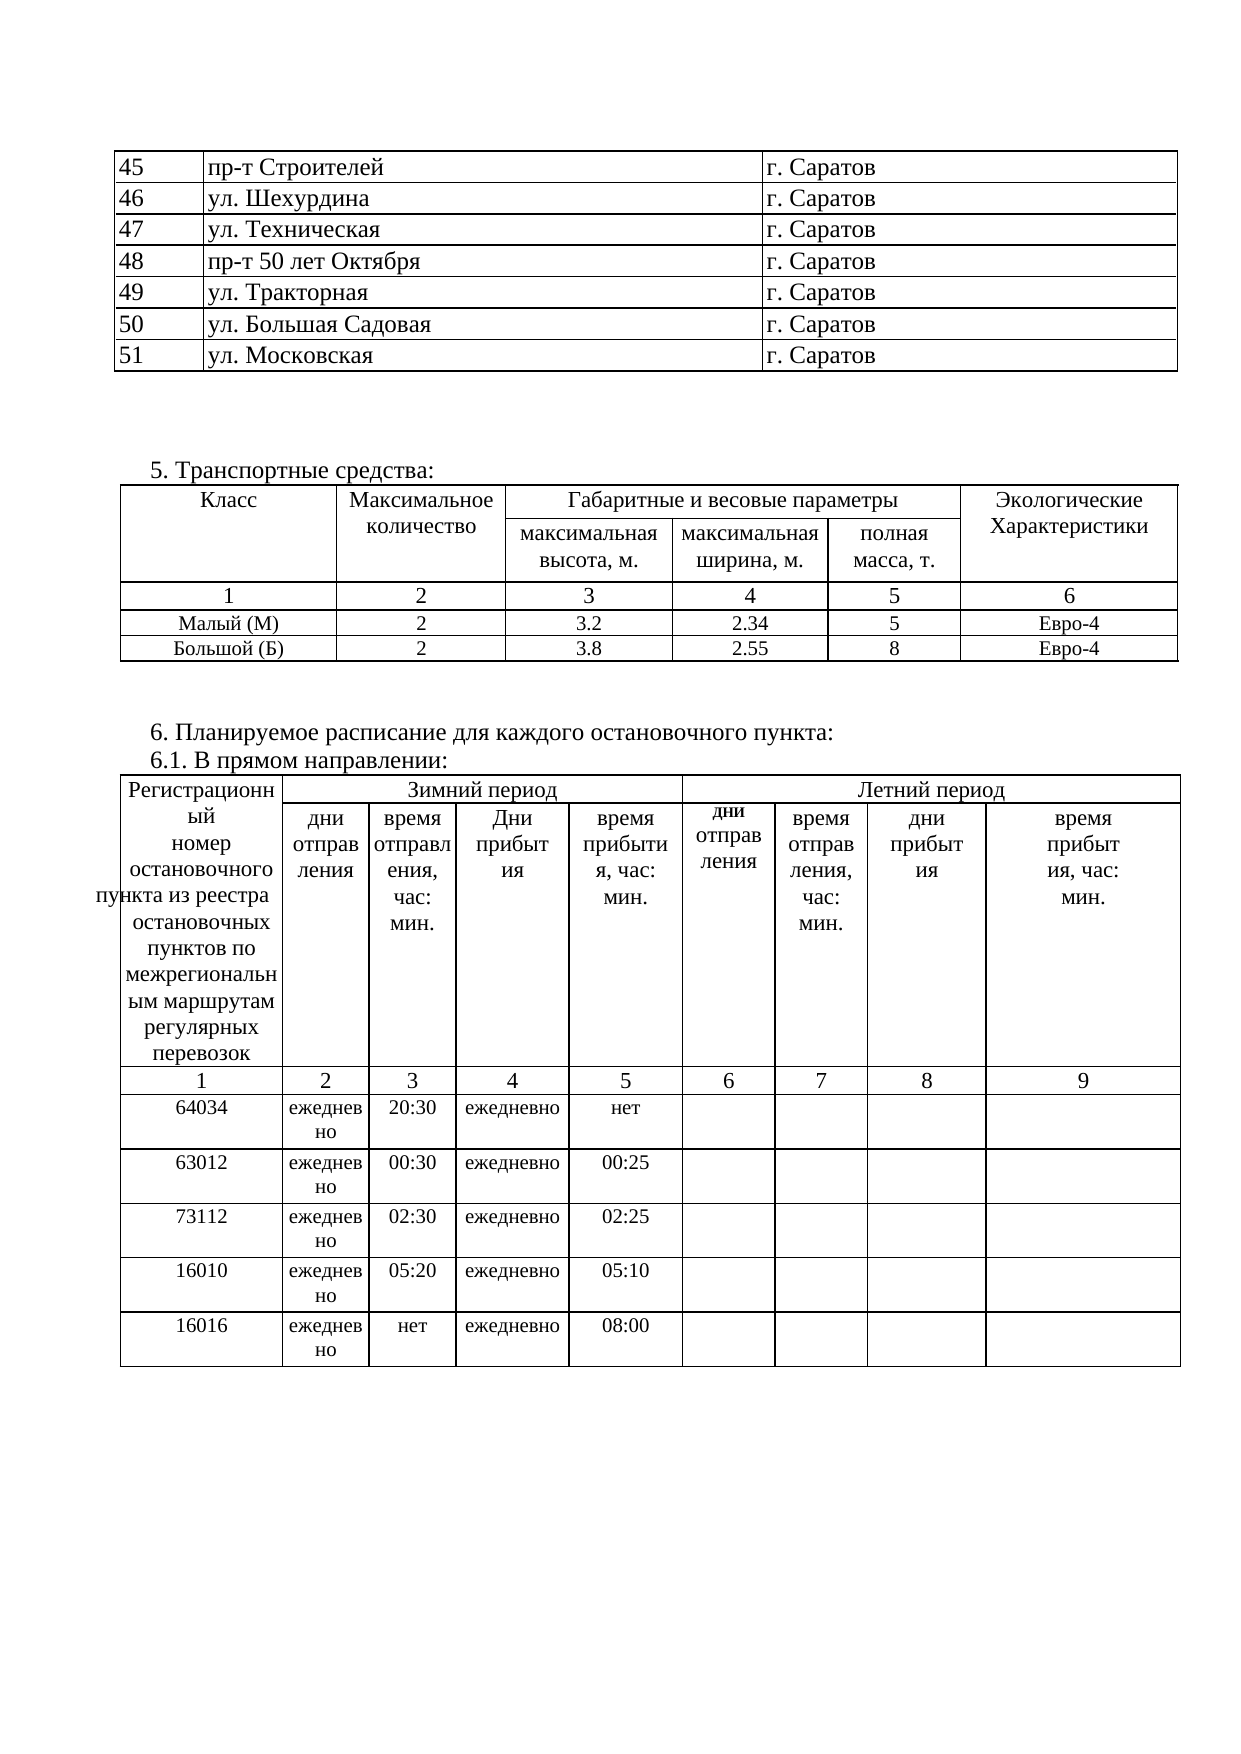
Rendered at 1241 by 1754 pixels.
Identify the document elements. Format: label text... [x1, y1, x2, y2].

table_header Зимний период [283, 776, 682, 802]
table_cell 45 [115, 152, 203, 181]
table_header Габаритные и весовые параметры [506, 486, 960, 518]
table_cell Дни прибыт ия [457, 804, 568, 1066]
table_cell 7 [776, 1067, 867, 1094]
table_cell [776, 1095, 867, 1148]
table_cell Большой (Б) [121, 636, 336, 660]
table_cell 05:20 [370, 1258, 455, 1311]
table_cell 1 [121, 583, 336, 609]
table_cell 02:30 [370, 1204, 455, 1257]
table_cell время отправл ения, час: мин. [370, 804, 455, 1066]
table_cell 3.2 [506, 611, 672, 634]
table_cell 5 [829, 583, 960, 609]
table_cell 6 [683, 1067, 774, 1094]
table_cell пр-т 50 лет Октября [204, 246, 762, 276]
table_cell 73112 [121, 1204, 282, 1257]
table_cell Евро-4 [961, 611, 1177, 634]
table_cell 2 [337, 636, 505, 660]
table_header Максимальное количество [337, 486, 505, 581]
table_cell 4 [673, 583, 827, 609]
table_cell ежедневно [457, 1258, 568, 1311]
table_cell 3 [506, 583, 672, 609]
table_cell время прибыти я, час: мин. [570, 804, 682, 1066]
table_cell 1 [121, 1067, 282, 1094]
table_cell г. Саратов [763, 181, 1177, 213]
table_cell 8 [829, 636, 960, 660]
table_cell 20:30 [370, 1095, 455, 1148]
table_cell время прибыт ия, час: мин. [987, 804, 1180, 1066]
table_cell ежедневно [457, 1150, 568, 1202]
table_cell 16016 [121, 1313, 282, 1366]
table_cell 00:30 [370, 1150, 455, 1202]
table_cell ежедневно [457, 1204, 568, 1257]
table_cell ежедневно [283, 1204, 368, 1257]
table_cell 48 [115, 245, 203, 276]
table_cell ежедневно [283, 1313, 368, 1366]
table_cell 00:25 [570, 1150, 682, 1202]
table_cell [868, 1313, 985, 1366]
table_cell дни отправ ления [283, 804, 368, 1066]
table_cell 9 [987, 1067, 1180, 1094]
table_cell г. Саратов [763, 307, 1177, 339]
table_cell ул. Тракторная [204, 277, 762, 307]
table_cell 2 [283, 1067, 368, 1094]
table_cell 16010 [121, 1258, 282, 1311]
table_cell [776, 1313, 867, 1366]
table_cell 5 [570, 1067, 682, 1094]
table_cell [987, 1204, 1180, 1257]
table_cell [868, 1150, 985, 1202]
table_cell 8 [868, 1067, 985, 1094]
table_cell 64034 [121, 1095, 282, 1148]
table_cell 63012 [121, 1150, 282, 1202]
table_cell 05:10 [570, 1258, 682, 1311]
table_cell [683, 1204, 774, 1257]
table_cell ежедневно [283, 1150, 368, 1202]
table_cell нет [370, 1313, 455, 1366]
table_cell ежедневно [283, 1095, 368, 1148]
table_cell 46 [115, 183, 203, 213]
table_cell максимальная ширина, м. [673, 519, 827, 581]
table_cell нет [570, 1095, 682, 1148]
text 6. Планируемое расписание для каждого остановочного пункта: [150, 717, 1090, 746]
table_cell 51 [115, 340, 203, 370]
table_cell ул. Шехурдина [204, 183, 762, 213]
table_cell г. Саратов [763, 152, 1177, 181]
table_cell Евро-4 [961, 636, 1177, 660]
table_header Класс [121, 486, 336, 581]
table_cell ул. Московская [204, 340, 762, 370]
table_cell 5 [829, 611, 960, 634]
table_cell 2 [337, 611, 505, 634]
table_cell [683, 1258, 774, 1311]
table_cell г. Саратов [763, 276, 1177, 307]
table_cell пр-т Строителей [204, 152, 762, 181]
table_cell г. Саратов [763, 244, 1177, 276]
table_cell г. Саратов [763, 339, 1177, 370]
table_cell полная масса, т. [829, 519, 960, 581]
table_cell 4 [457, 1067, 568, 1094]
table_cell время отправ ления, час: мин. [776, 804, 867, 1066]
table_cell 2 [337, 583, 505, 609]
table_cell 2.34 [673, 611, 827, 634]
table_cell ежедневно [457, 1313, 568, 1366]
table_cell [868, 1204, 985, 1257]
table_cell [868, 1095, 985, 1148]
table_cell 3 [370, 1067, 455, 1094]
table_cell ул. Большая Садовая [204, 309, 762, 339]
table_cell [683, 1095, 774, 1148]
table_cell [987, 1258, 1180, 1311]
table_cell Малый (М) [121, 611, 336, 634]
table_cell ул. Техническая [204, 215, 762, 244]
table_cell 6 [961, 583, 1177, 609]
table_cell [868, 1258, 985, 1311]
table_cell [776, 1204, 867, 1257]
table_cell г. Саратов [763, 213, 1177, 244]
table_cell 49 [115, 277, 203, 307]
table_cell 08:00 [570, 1313, 682, 1366]
table_header Регистрационный номер остановочного пункта из реестра остановочных пунктов по межрегиональным маршрутам регулярных перевозок [121, 776, 282, 1066]
table_cell [683, 1313, 774, 1366]
table_cell дни прибыт ия [868, 804, 985, 1066]
table_header Экологические Характеристики [961, 486, 1177, 581]
table_cell [776, 1150, 867, 1202]
table_cell [683, 1150, 774, 1202]
text 5. Транспортные средства: [150, 456, 1090, 484]
table_cell ежедневно [283, 1258, 368, 1311]
table_cell 3.8 [506, 636, 672, 660]
table_cell [987, 1095, 1180, 1148]
table_header Летний период [683, 776, 1180, 802]
table_cell [987, 1313, 1180, 1366]
table_cell 02:25 [570, 1204, 682, 1257]
table_cell 50 [115, 308, 203, 339]
table_cell 47 [115, 214, 203, 244]
table_cell [776, 1258, 867, 1311]
table_cell ежедневно [457, 1095, 568, 1148]
table_cell [987, 1150, 1180, 1202]
table_cell 2.55 [673, 636, 827, 660]
text 6.1. В прямом направлении: [150, 746, 1090, 774]
table_cell максимальная высота, м. [506, 519, 672, 581]
table_cell ДНИ отправ ления [683, 804, 774, 1066]
